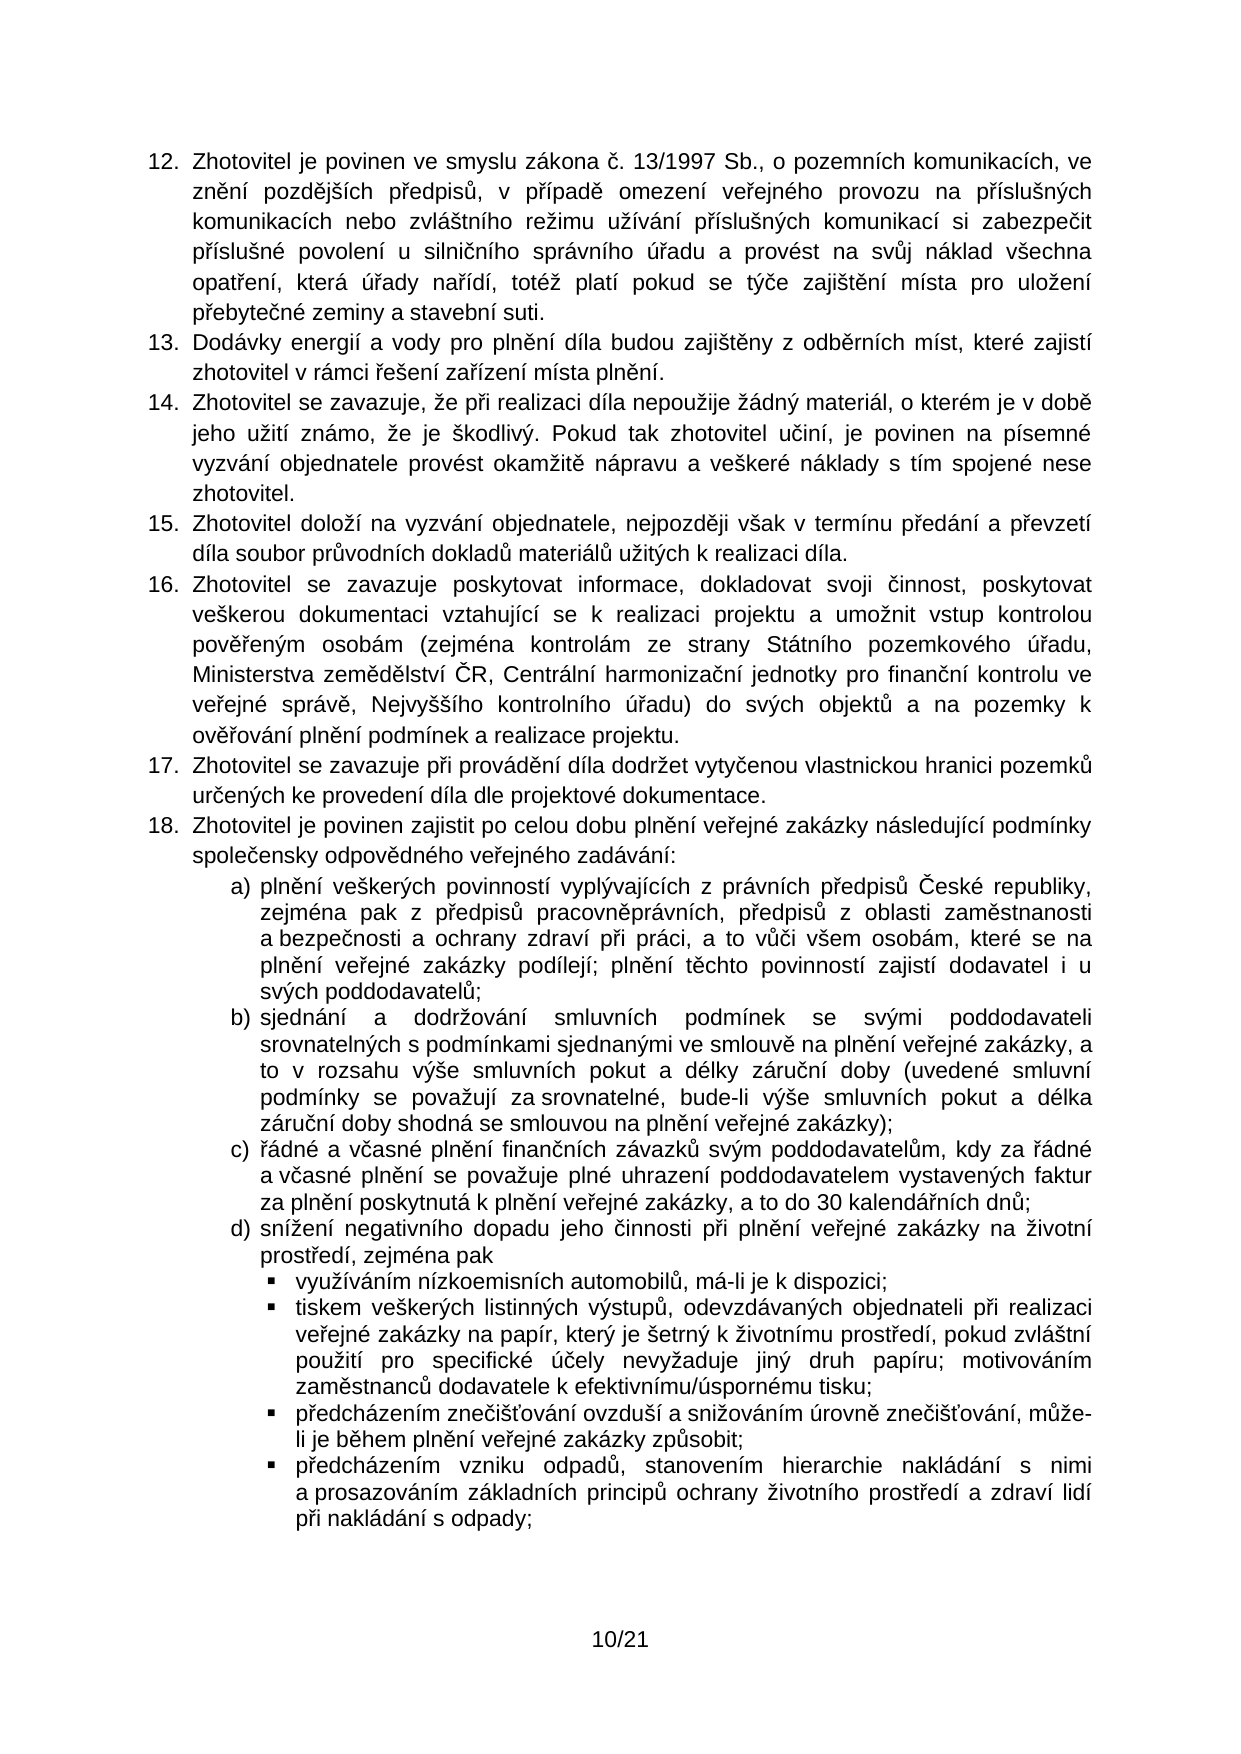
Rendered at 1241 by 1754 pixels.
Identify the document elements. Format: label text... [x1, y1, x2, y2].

list Zhotovitel se zavazuje při provádění díla dodržet vytyčenou vlastnickou hranici pozemků určených ke provedení díla dle projektové dokumentace. [148, 752, 1093, 808]
list Zhotovitel se zavazuje, že při realizaci díla nepoužije žádný materiál, o kterém je v době jeho užití známo, že je škodlivý. Pokud tak zhotovitel učiní, je povinen na písemné vyzvání objednatele provést okamžitě nápravu a veškeré náklady s tím spojené nese zhotovitel. [148, 389, 1093, 506]
list předcházením znečišťování ovzduší a snižováním úrovně znečišťování, může-li je během plnění veřejné zakázky způsobit; [266, 1400, 1093, 1452]
list sjednání a dodržování smluvních podmínek se svými poddodavateli srovnatelných s podmínkami sjednanými ve smlouvě na plnění veřejné zakázky, a to v rozsahu výše smluvních pokut a délky záruční doby (uvedené smluvní podmínky se považují za srovnatelné, bude-li výše smluvních pokut a délka záruční doby shodná se smlouvou na plnění veřejné zakázky); [230, 1004, 1093, 1136]
list využíváním nízkoemisních automobilů, má-li je k dispozici; [266, 1268, 1093, 1294]
list plnění veškerých povinností vyplývajících z právních předpisů České republiky, zejména pak z předpisů pracovněprávních, předpisů z oblasti zaměstnanosti a bezpečnosti a ochrany zdraví při práci, a to vůči všem osobám, které se na plnění veřejné zakázky podílejí; plnění těchto povinností zajistí dodavatel i u svých poddodavatelů; [230, 873, 1093, 1004]
list řádné a včasné plnění finančních závazků svým poddodavatelům, kdy za řádné a včasné plnění se považuje plné uhrazení poddodavatelem vystavených faktur za plnění poskytnutá k plnění veřejné zakázky, a to do 30 kalendářních dnů; [230, 1136, 1093, 1215]
list předcházením vzniku odpadů, stanovením hierarchie nakládání s nimi a prosazováním základních principů ochrany životního prostředí a zdraví lidí při nakládání s odpady; [266, 1452, 1093, 1531]
list Zhotovitel je povinen zajistit po celou dobu plnění veřejné zakázky následující podmínky společensky odpovědného veřejného zadávání: [148, 812, 1093, 869]
list tiskem veškerých listinných výstupů, odevzdávaných objednateli při realizaci veřejné zakázky na papír, který je šetrný k životnímu prostředí, pokud zvláštní použití pro specifické účely nevyžaduje jiný druh papíru; motivováním zaměstnanců dodavatele k efektivnímu/úspornému tisku; [266, 1294, 1093, 1400]
list snížení negativního dopadu jeho činnosti při plnění veřejné zakázky na životní prostředí, zejména pak [230, 1215, 1093, 1268]
list Zhotovitel doloží na vyzvání objednatele, nejpozději však v termínu předání a převzetí díla soubor průvodních dokladů materiálů užitých k realizaci díla. [148, 510, 1093, 567]
list Zhotovitel je povinen ve smyslu zákona č. 13/1997 Sb., o pozemních komunikacích, ve znění pozdějších předpisů, v případě omezení veřejného provozu na příslušných komunikacích nebo zvláštního režimu užívání příslušných komunikací si zabezpečit příslušné povolení u silničního správního úřadu a provést na svůj náklad všechna opatření, která úřady nařídí, totéž platí pokud se týče zajištění místa pro uložení přebytečné zeminy a stavební suti. [148, 148, 1093, 325]
list Zhotovitel se zavazuje poskytovat informace, dokladovat svoji činnost, poskytovat veškerou dokumentaci vztahující se k realizaci projektu a umožnit vstup kontrolou pověřeným osobám (zejména kontrolám ze strany Státního pozemkového úřadu, Ministerstva zemědělství ČR, Centrální harmonizační jednotky pro finanční kontrolu ve veřejné správě, Nejvyššího kontrolního úřadu) do svých objektů a na pozemky k ověřování plnění podmínek a realizace projektu. [148, 571, 1093, 748]
list Dodávky energií a vody pro plnění díla budou zajištěny z odběrních míst, které zajistí zhotovitel v rámci řešení zařízení místa plnění. [148, 329, 1093, 385]
